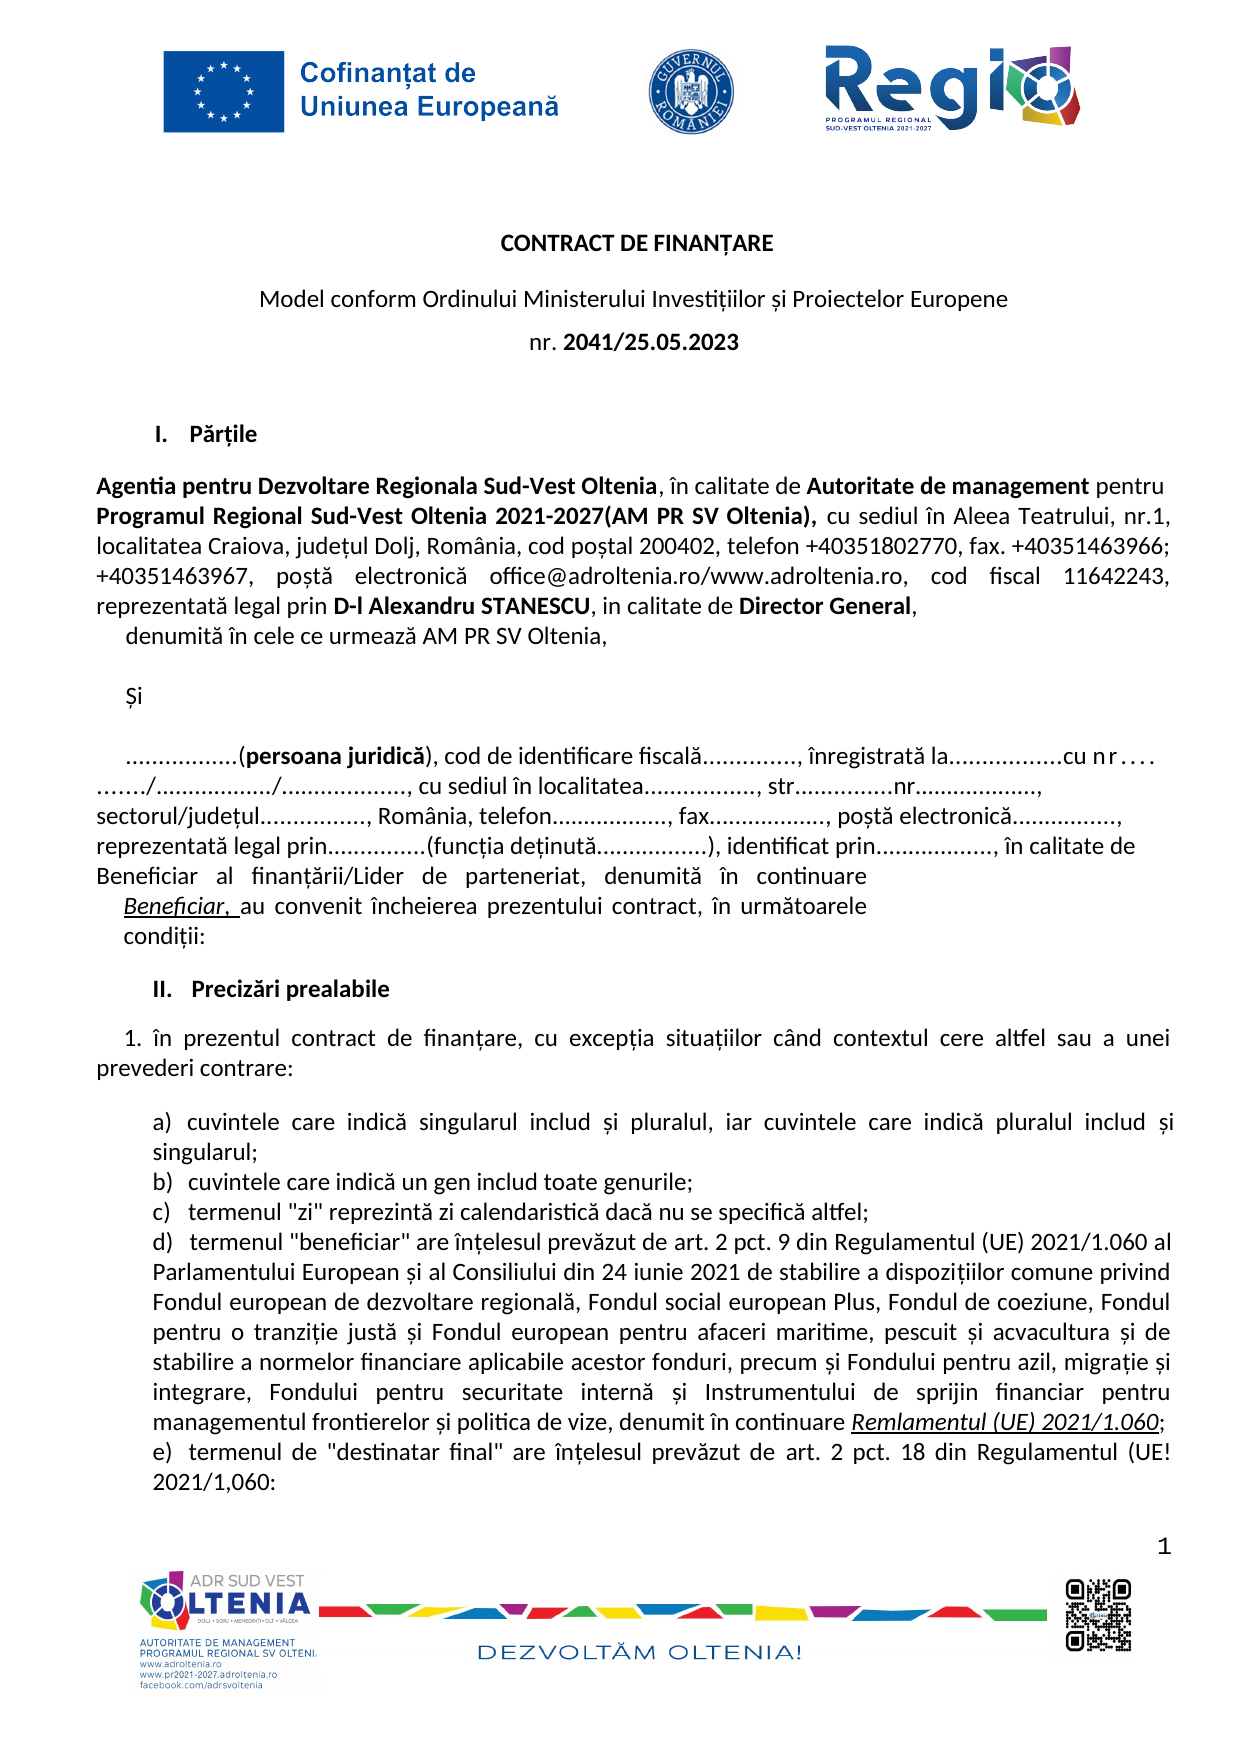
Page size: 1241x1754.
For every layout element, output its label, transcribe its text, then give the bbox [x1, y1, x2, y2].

subtitle CONTRACT DE FINANŢARE [102, 231, 1172, 256]
subtitle Precizări prealabile [152, 977, 1172, 1003]
list cuvintele care indică un gen includ toate genurile; [152, 1167, 1172, 1197]
text Şi [125, 681, 1172, 711]
list termenul "zi" reprezintă zi calendaristică dacă nu se specifică altfel; [152, 1197, 1172, 1227]
list termenul "beneficiar" are înţelesul prevăzut de art. 2 pct. 9 din Regulamentul (UE) 2021/1.060 al Parlamentului European şi al Consiliului din 24 iunie 2021 de stabilire a dispoziţiilor comune privind Fondul european de dezvoltare regională, Fondul social european Plus, Fondul de coeziune, Fondul pentru o tranziţie justă şi Fondul european pentru afaceri maritime, pescuit şi acvacultura şi de stabilire a normelor financiare aplicabile acestor fonduri, precum şi Fondului pentru azil, migraţie şi integrare, Fondului pentru securitate internă şi Instrumentului de sprijin financiar pentru managementul frontierelor şi politica de vize, denumit în continuare Remlamentul (UE) 2021/1.060; [152, 1227, 1172, 1437]
text sectorul/judeţul , România, telefon , fax , poştă electronică , [96, 801, 1172, 831]
text nr. 2041/25.05.2023 [96, 326, 1172, 357]
text (persoana juridică), cod de identificare fiscală , înregistrată la cu nr.... [125, 741, 1172, 771]
text / / , cu sediul în localitatea , str nr , [96, 771, 1172, 801]
text Agentia pentru Dezvoltare Regionala Sud-Vest Oltenia, în calitate de Autoritate de management pentru [96, 471, 1172, 501]
text Programul Regional Sud-Vest Oltenia 2021-2027(AM PR SV Oltenia), cu sediul în Aleea Teatrului, nr.1, localitatea Craiova, judeţul Dolj, România, cod poştal 200402, telefon +40351802770, fax. +40351463966; +40351463967, poştă electronică office@adroltenia.ro/www.adroltenia.ro, cod fiscal 11642243, reprezentată legal prin D-l Alexandru STANESCU, in calitate de Director General, [96, 501, 1172, 621]
list cuvintele care indică singularul includ şi pluralul, iar cuvintele care indică pluralul includ şi singularul; [152, 1106, 1175, 1167]
picture [645, 47, 739, 136]
picture [132, 1568, 1136, 1696]
picture [823, 45, 1082, 134]
list termenul de "destinatar final" are înţelesul prevăzut de art. 2 pct. 18 din Regulamentul (UE! 2021/1,060: [152, 1437, 1172, 1497]
text 1. în prezentul contract de finanţare, cu excepţia situaţiilor când contextul cere altfel sau a unei prevederi contrare: [96, 1022, 1172, 1083]
text Model conform Ordinului Ministerului Investițiilor și Proiectelor Europene [96, 283, 1172, 314]
text denumită în cele ce urmează AM PR SV Oltenia, [125, 621, 1172, 651]
list Părţile [154, 422, 1172, 447]
text reprezentată legal prin (funcţia deţinută ), identificat prin , în calitate de [96, 831, 1172, 861]
text Beneficiar al finanţării/Lider de parteneriat, denumită în continuare Beneficiar, au convenit încheierea prezentului contract, în următoarele condiţii: [96, 861, 867, 951]
picture [158, 46, 561, 136]
